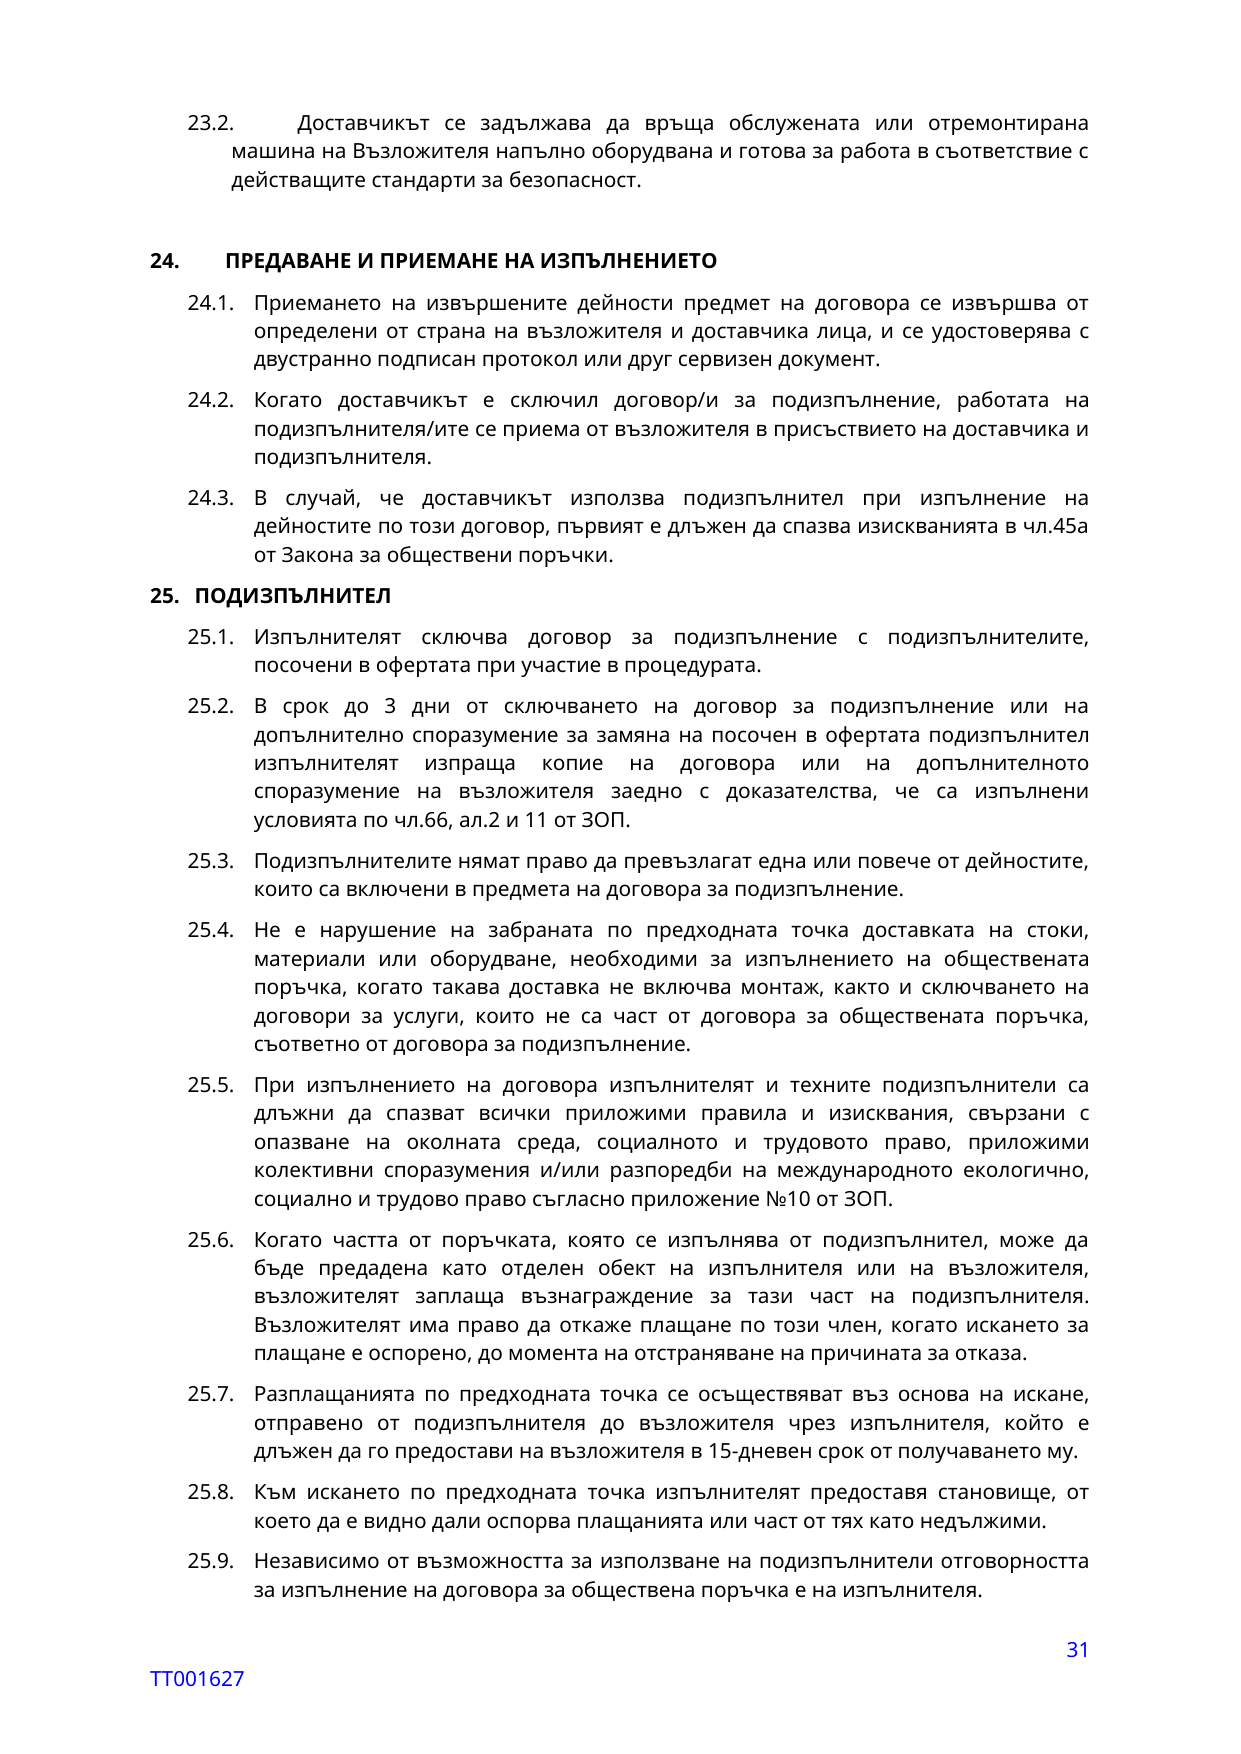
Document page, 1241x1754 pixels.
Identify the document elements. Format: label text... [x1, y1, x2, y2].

list ПОДИЗПЪЛНИТЕЛ [150, 581, 1090, 609]
list При изпълнението на договора изпълнителят и техните подизпълнители са длъжни да спазват всички приложими правила и изисквания, свързани с опазване на околната среда, социалното и трудовото право, приложими колективни споразумения и/или разпоредби на международното екологично, социално и трудово право съгласно приложение №10 от ЗОП. [187, 1070, 1090, 1212]
list ПРЕДАВАНЕ И ПРИЕМАНЕ НА ИЗПЪЛНЕНИЕТО [150, 247, 1090, 275]
list Към искането по предходната точка изпълнителят предоставя становище, от което да е видно дали оспорва плащанията или част от тях като недължими. [187, 1477, 1090, 1534]
list Независимо от възможността за използване на подизпълнители отговорността за изпълнение на договора за обществена поръчка е на изпълнителя. [187, 1547, 1090, 1603]
list Доставчикът се задължава да връща обслужената или отремонтирана машина на Възложителя напълно оборудвана и готова за работа в съответствие с действащите стандарти за безопасност. [187, 108, 1090, 193]
list Не е нарушение на забраната по предходната точка доставката на стоки, материали или оборудване, необходими за изпълнението на обществената поръчка, когато такава доставка не включва монтаж, както и сключването на договори за услуги, които не са част от договора за обществената поръчка, съответно от договора за подизпълнение. [187, 915, 1090, 1058]
list Когато частта от поръчката, която се изпълнява от подизпълнител, може да бъде предадена като отделен обект на изпълнителя или на възложителя, възложителят заплаща възнаграждение за тази част на подизпълнителя. Възложителят има право да откаже плащане по този член, когато искането за плащане е оспорено, до момента на отстраняване на причината за отказа. [187, 1225, 1090, 1367]
list В срок до 3 дни от сключването на договор за подизпълнение или на допълнително споразумение за замяна на посочен в офертата подизпълнител изпълнителят изпраща копие на договора или на допълнителното споразумение на възложителя заедно с доказателства, че са изпълнени условията по чл.66, ал.2 и 11 от ЗОП. [187, 691, 1090, 833]
list Когато доставчикът е сключил договор/и за подизпълнение, работата на подизпълнителя/ите се приема от възложителя в присъствието на доставчика и подизпълнителя. [187, 385, 1090, 471]
list Изпълнителят сключва договор за подизпълнение с подизпълнителите, посочени в офертата при участие в процедурата. [187, 622, 1090, 679]
list Разплащанията по предходната точка се осъществяват въз основа на искане, отправено от подизпълнителя до възложителя чрез изпълнителя, който е длъжен да го предостави на възложителя в 15-дневен срок от получаването му. [187, 1379, 1090, 1465]
list В случай, че доставчикът използва подизпълнител при изпълнение на дейностите по този договор, първият е длъжен да спазва изискванията в чл.45а от Закона за обществени поръчки. [187, 483, 1090, 568]
list Приемането на извършените дейности предмет на договора се извършва от определени от страна на възложителя и доставчика лица, и се удостоверява с двустранно подписан протокол или друг сервизен документ. [187, 288, 1090, 373]
list Подизпълнителите нямат право да превъзлагат една или повече от дейностите, които са включени в предмета на договора за подизпълнение. [187, 846, 1090, 903]
